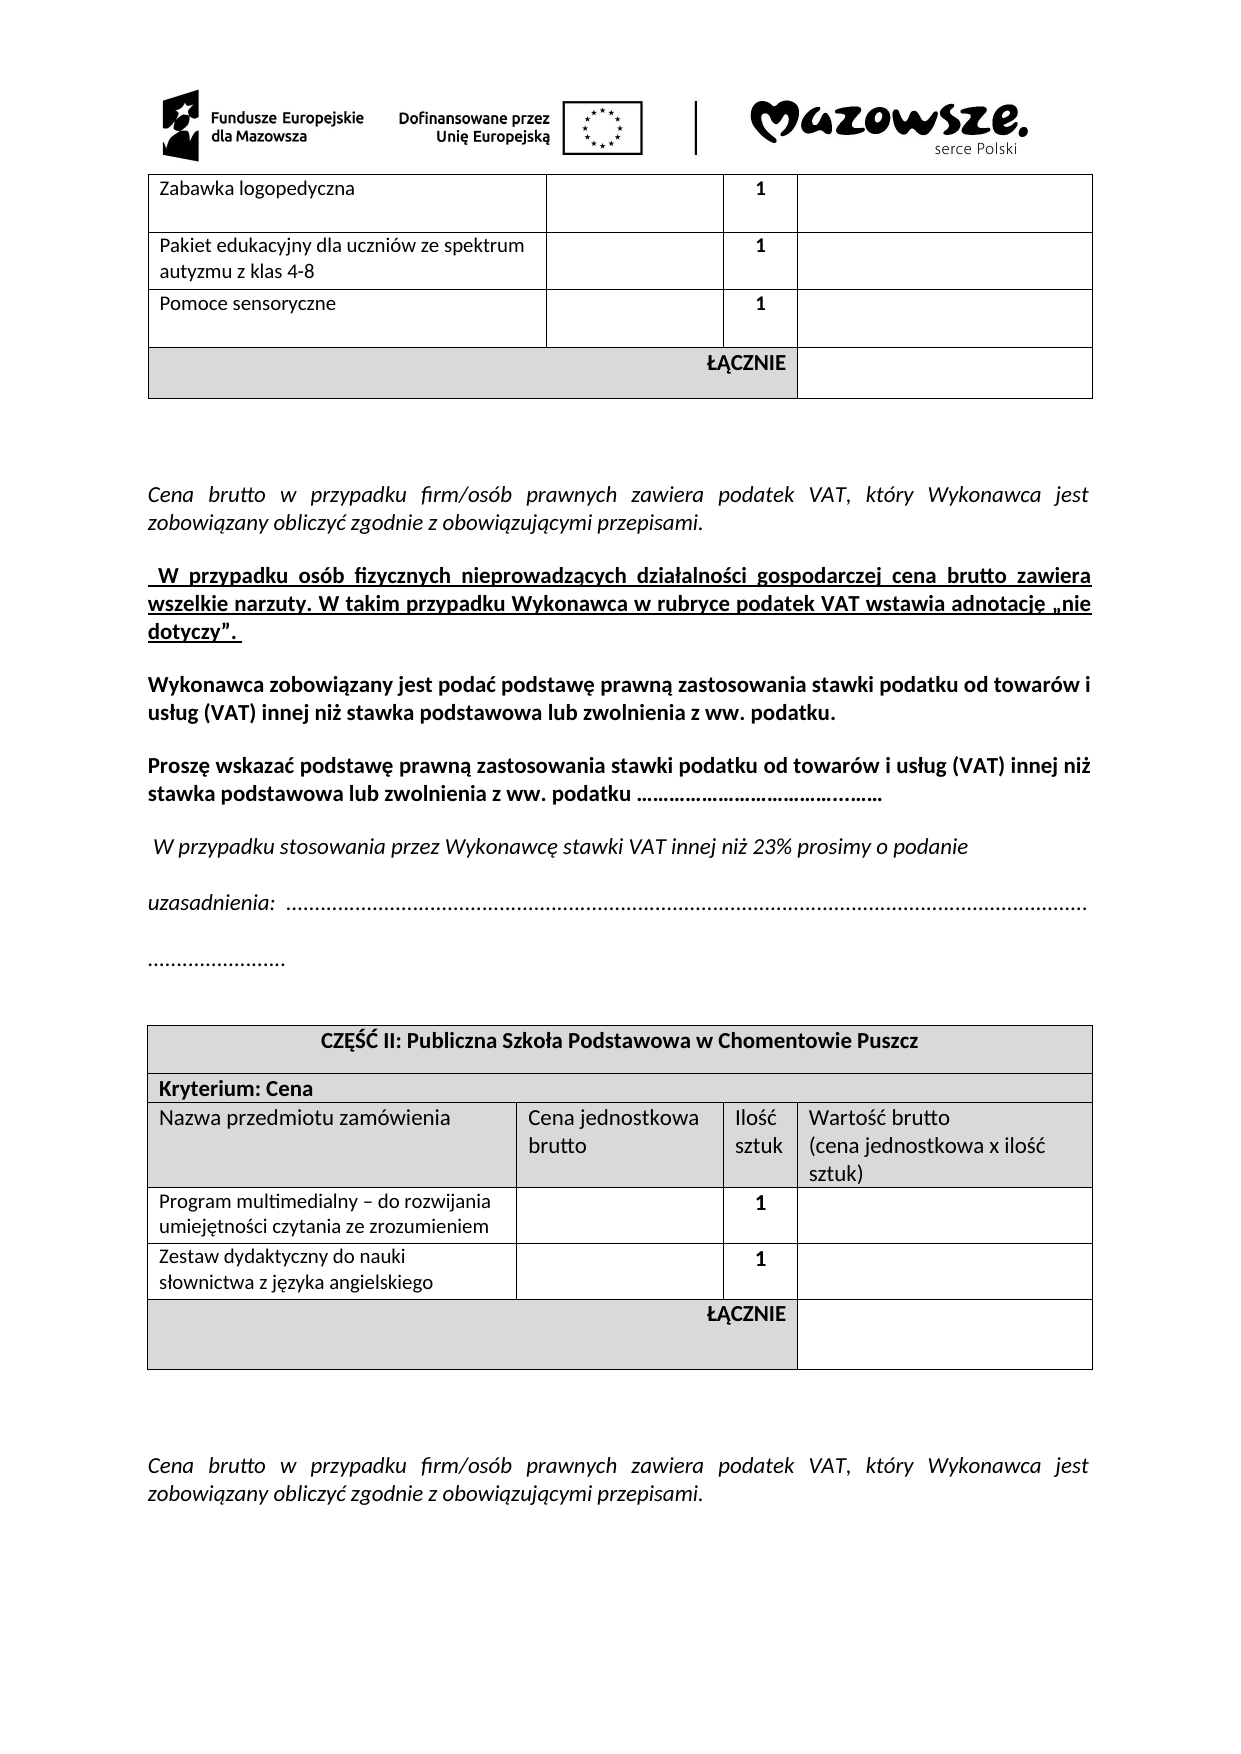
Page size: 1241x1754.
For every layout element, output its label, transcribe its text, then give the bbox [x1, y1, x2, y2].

table_cell Nazwa przedmiotu zamówienia [148, 1103, 516, 1187]
text Proszę wskazać podstawę prawną zastosowania stawki podatku od towarów i usług (VAT) innej niż stawka podstawowa lub zwolnienia z ww. podatku ………………………………...…… [148, 751, 1093, 807]
picture [147, 73, 1048, 174]
table_cell Pomoce sensoryczne [149, 290, 546, 347]
text W przypadku osób fizycznych nieprowadzących działalności gospodarczej cena brutto zawiera wszelkie narzuty. W takim przypadku Wykonawca w rubryce podatek VAT wstawia adnotację „nie dotyczy”. [148, 561, 1093, 645]
table_cell [547, 290, 723, 347]
table_cell ŁĄCZNIE [148, 1300, 797, 1369]
table_cell Zestaw dydaktyczny do nauki słownictwa z języka angielskiego [148, 1244, 516, 1298]
table_cell Zabawka logopedyczna [149, 175, 546, 232]
table_cell ŁĄCZNIE [149, 348, 797, 398]
table_cell Wartość brutto (cena jednostkowa x ilość sztuk) [798, 1103, 1092, 1187]
table_cell [517, 1188, 723, 1243]
table_cell Program multimedialny – do rozwijania umiejętności czytania ze zrozumieniem [148, 1188, 516, 1243]
table_cell [798, 1244, 1092, 1298]
table_cell Ilość sztuk [724, 1103, 797, 1187]
table_cell Cena jednostkowa brutto [517, 1103, 723, 1187]
table_cell [798, 1188, 1092, 1243]
table_cell [798, 290, 1092, 347]
table_cell [798, 233, 1092, 289]
table_cell [798, 348, 1092, 398]
text W przypadku stosowania przez Wykonawcę stawki VAT innej niż 23% prosimy o podanie uzasadnienia: ................................................................................................................................................................... [148, 832, 1093, 972]
table_cell 1 [724, 1244, 797, 1298]
table_cell [798, 1300, 1092, 1369]
table_header CZĘŚĆ II: Publiczna Szkoła Podstawowa w Chomentowie Puszcz [148, 1026, 1092, 1073]
table_cell [547, 175, 723, 232]
text Wykonawca zobowiązany jest podać podstawę prawną zastosowania stawki podatku od towarów i usług (VAT) innej niż stawka podstawowa lub zwolnienia z ww. podatku. [148, 670, 1093, 726]
table_cell 1 [724, 233, 797, 289]
table_cell 1 [724, 290, 797, 347]
table_cell [798, 175, 1092, 232]
table_cell [517, 1244, 723, 1298]
text Cena brutto w przypadku firm/osób prawnych zawiera podatek VAT, który Wykonawca jest zobowiązany obliczyć zgodnie z obowiązującymi przepisami. [148, 1451, 1093, 1507]
table_cell Pakiet edukacyjny dla uczniów ze spektrum autyzmu z klas 4-8 [149, 233, 546, 289]
table_cell [547, 233, 723, 289]
text Cena brutto w przypadku firm/osób prawnych zawiera podatek VAT, który Wykonawca jest zobowiązany obliczyć zgodnie z obowiązującymi przepisami. [148, 480, 1093, 536]
table_cell Kryterium: Cena [148, 1074, 1092, 1102]
table_cell 1 [724, 175, 797, 232]
table_cell 1 [724, 1188, 797, 1243]
